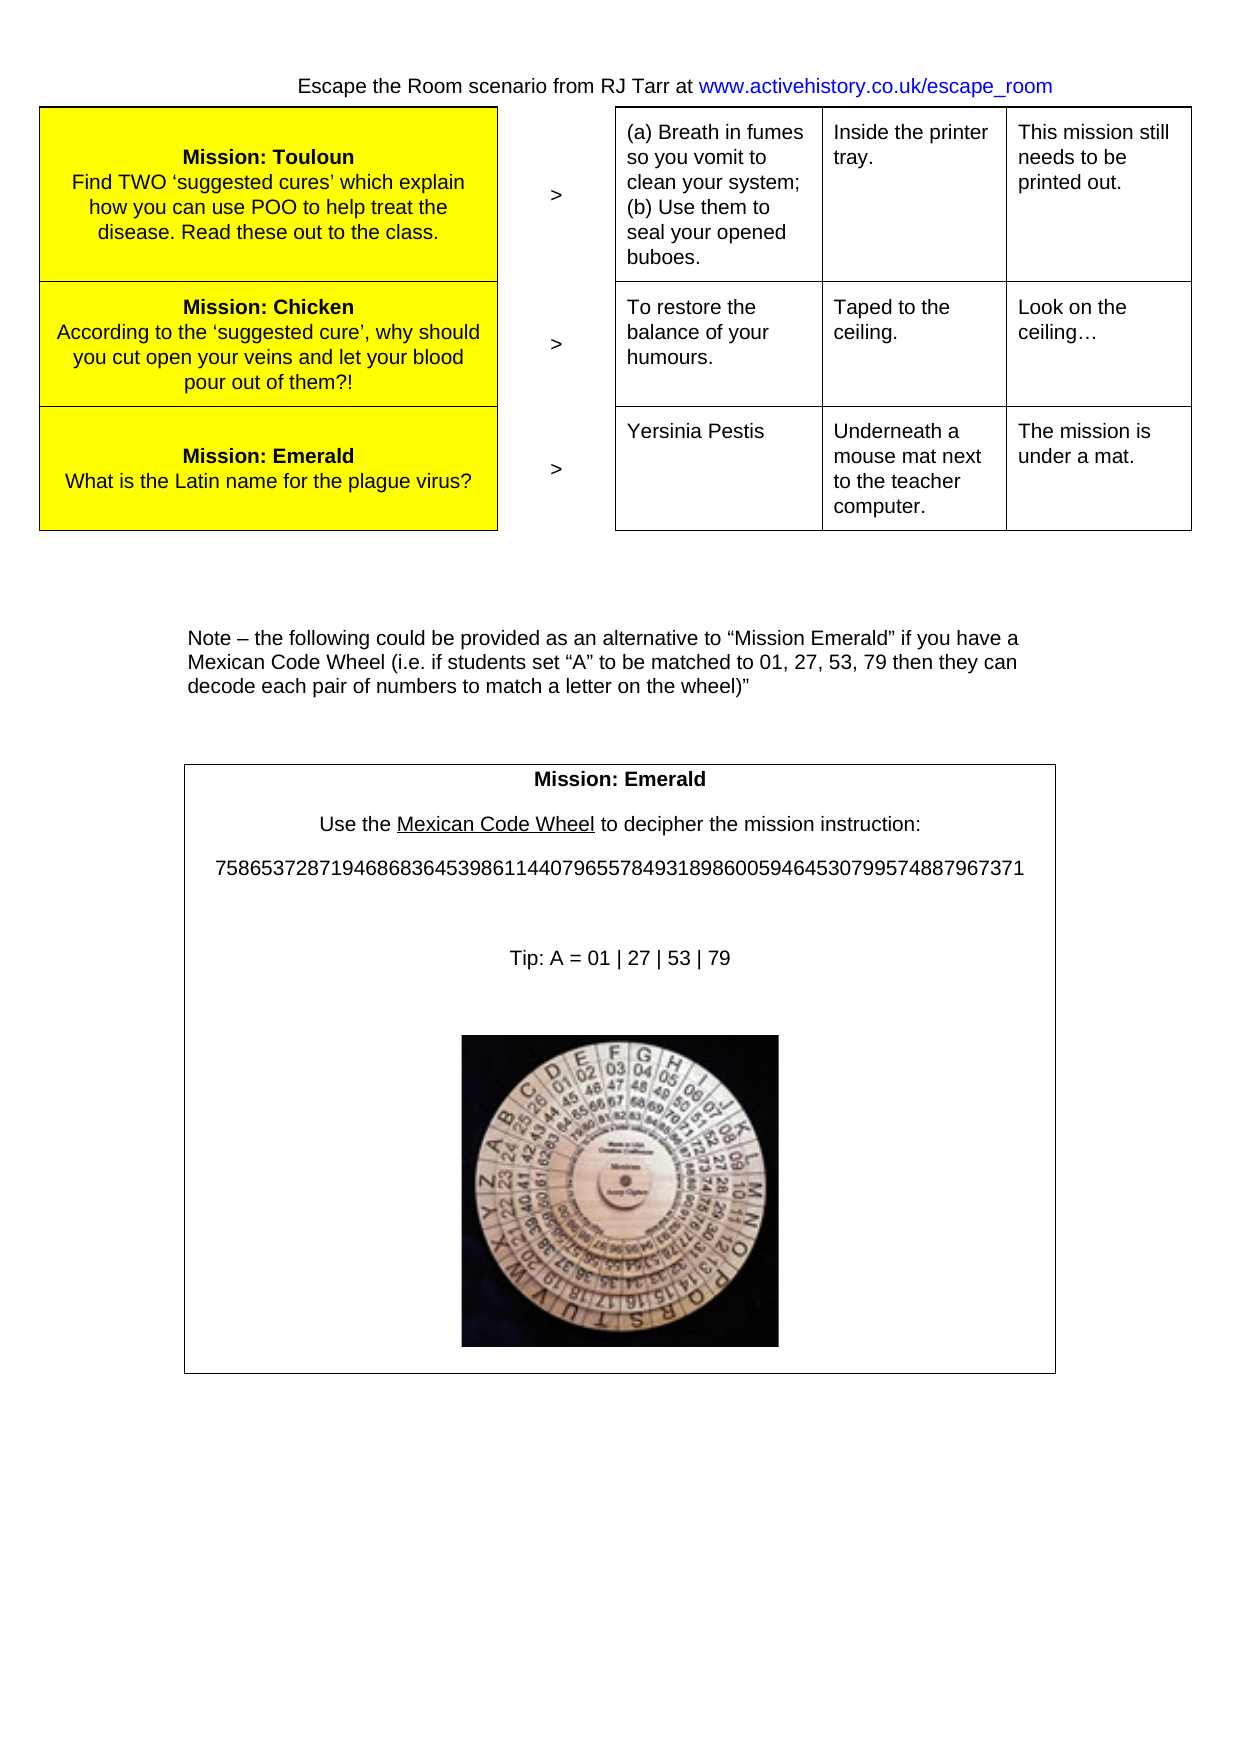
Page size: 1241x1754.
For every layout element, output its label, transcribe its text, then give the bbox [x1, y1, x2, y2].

text 7586537287194686836453986114407965578493189860059464530799574887967371 [185, 853, 1055, 880]
table_cell > [498, 406, 615, 530]
table_cell > [498, 106, 615, 281]
text Note – the following could be provided as an alternative to “Mission Emerald” if you have a Mexican Code Wheel (i.e. if students set “A” to be matched to 01, 27, 53, 79 then they can decode each pair of numbers to match a letter on the wheel)” [187, 626, 1053, 698]
table_cell The mission is under a mat. [1007, 407, 1191, 530]
table_cell Mission: Emerald What is the Latin name for the plague virus? [40, 407, 497, 530]
table_cell Underneath a mouse mat next to the teacher computer. [823, 407, 1006, 530]
table_cell Inside the printer tray. [823, 108, 1006, 281]
picture [461, 1035, 779, 1347]
table_cell Mission: Chicken According to the ‘suggested cure’, why should you cut open your veins and let your blood pour out of them?! [40, 282, 497, 406]
table_cell Yersinia Pestis [616, 407, 822, 530]
text Tip: A = 01 | 27 | 53 | 79 [185, 943, 1055, 970]
text Mission: Emerald [185, 765, 1055, 791]
table_cell Mission: Touloun Find TWO ‘suggested cures’ which explain how you can use POO to help treat the disease. Read these out to the class. [40, 108, 497, 281]
table_cell Taped to the ceiling. [823, 282, 1006, 406]
table_cell > [498, 281, 615, 406]
table_cell To restore the balance of your humours. [616, 282, 822, 406]
table_cell (a) Breath in fumes so you vomit to clean your system; (b) Use them to seal your opened buboes. [616, 108, 822, 281]
table_cell This mission still needs to be printed out. [1007, 108, 1191, 281]
table_cell Look on the ceiling… [1007, 282, 1191, 406]
text Use the Mexican Code Wheel to decipher the mission instruction: [185, 808, 1055, 835]
